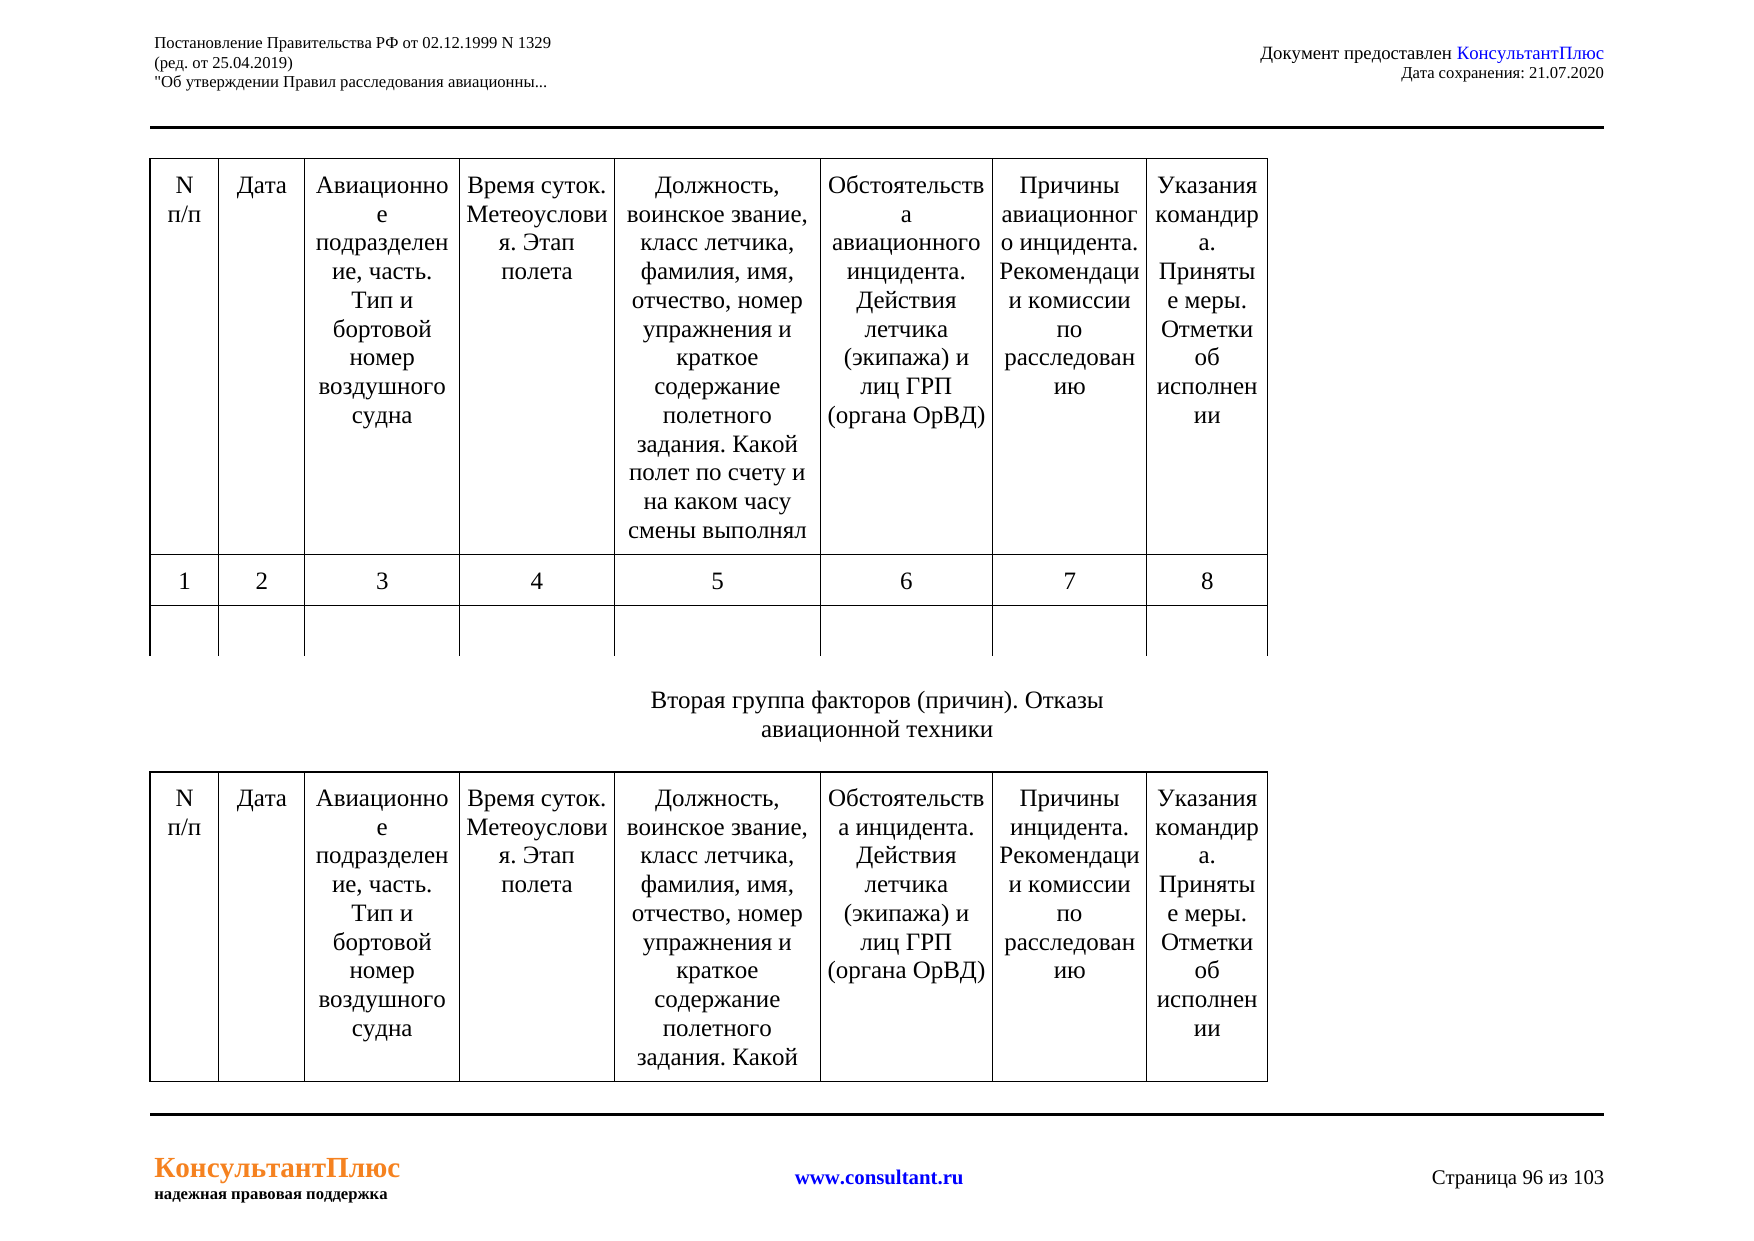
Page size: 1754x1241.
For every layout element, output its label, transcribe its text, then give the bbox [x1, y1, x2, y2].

table_header Авиационное подразделение, часть. Тип и бортовой номер воздушного судна [305, 159, 459, 554]
table_cell [219, 606, 304, 656]
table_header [993, 773, 1146, 1081]
text авиационной техники [150, 714, 1604, 743]
table_cell 8 [1147, 555, 1267, 605]
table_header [460, 773, 614, 1081]
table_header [305, 773, 459, 1081]
table_header N п/п [151, 773, 218, 1081]
table_header Причины авиационного инцидента. Рекомендации комиссии по расследованию [993, 159, 1146, 554]
table_header N п/п [151, 159, 218, 554]
table_cell 2 [219, 555, 304, 605]
table_cell [1147, 606, 1267, 656]
table_cell 4 [460, 555, 614, 605]
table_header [615, 773, 820, 1081]
table_header Время суток. Метеоусловия. Этап полета [460, 159, 614, 554]
table_cell 7 [993, 555, 1146, 605]
table_cell 5 [615, 555, 820, 605]
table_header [1147, 773, 1267, 1081]
table_cell [615, 606, 820, 656]
table_cell [821, 606, 992, 656]
table_header Обстоятельства авиационного инцидента. Действия летчика (экипажа) и лиц ГРП (органа ОрВД) [821, 159, 992, 554]
table_cell 6 [821, 555, 992, 605]
table_header Дата [219, 159, 304, 554]
table_cell 3 [305, 555, 459, 605]
table_cell 1 [151, 555, 218, 605]
table_header Дата [219, 773, 304, 1081]
text Вторая группа факторов (причин). Отказы [150, 685, 1604, 714]
table_cell [460, 606, 614, 656]
table_cell [993, 606, 1146, 656]
table_header Указания командира. Принятые меры. Отметки об исполнении [1147, 159, 1267, 554]
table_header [821, 773, 992, 1081]
table_cell [151, 606, 218, 656]
table_cell [305, 606, 459, 656]
